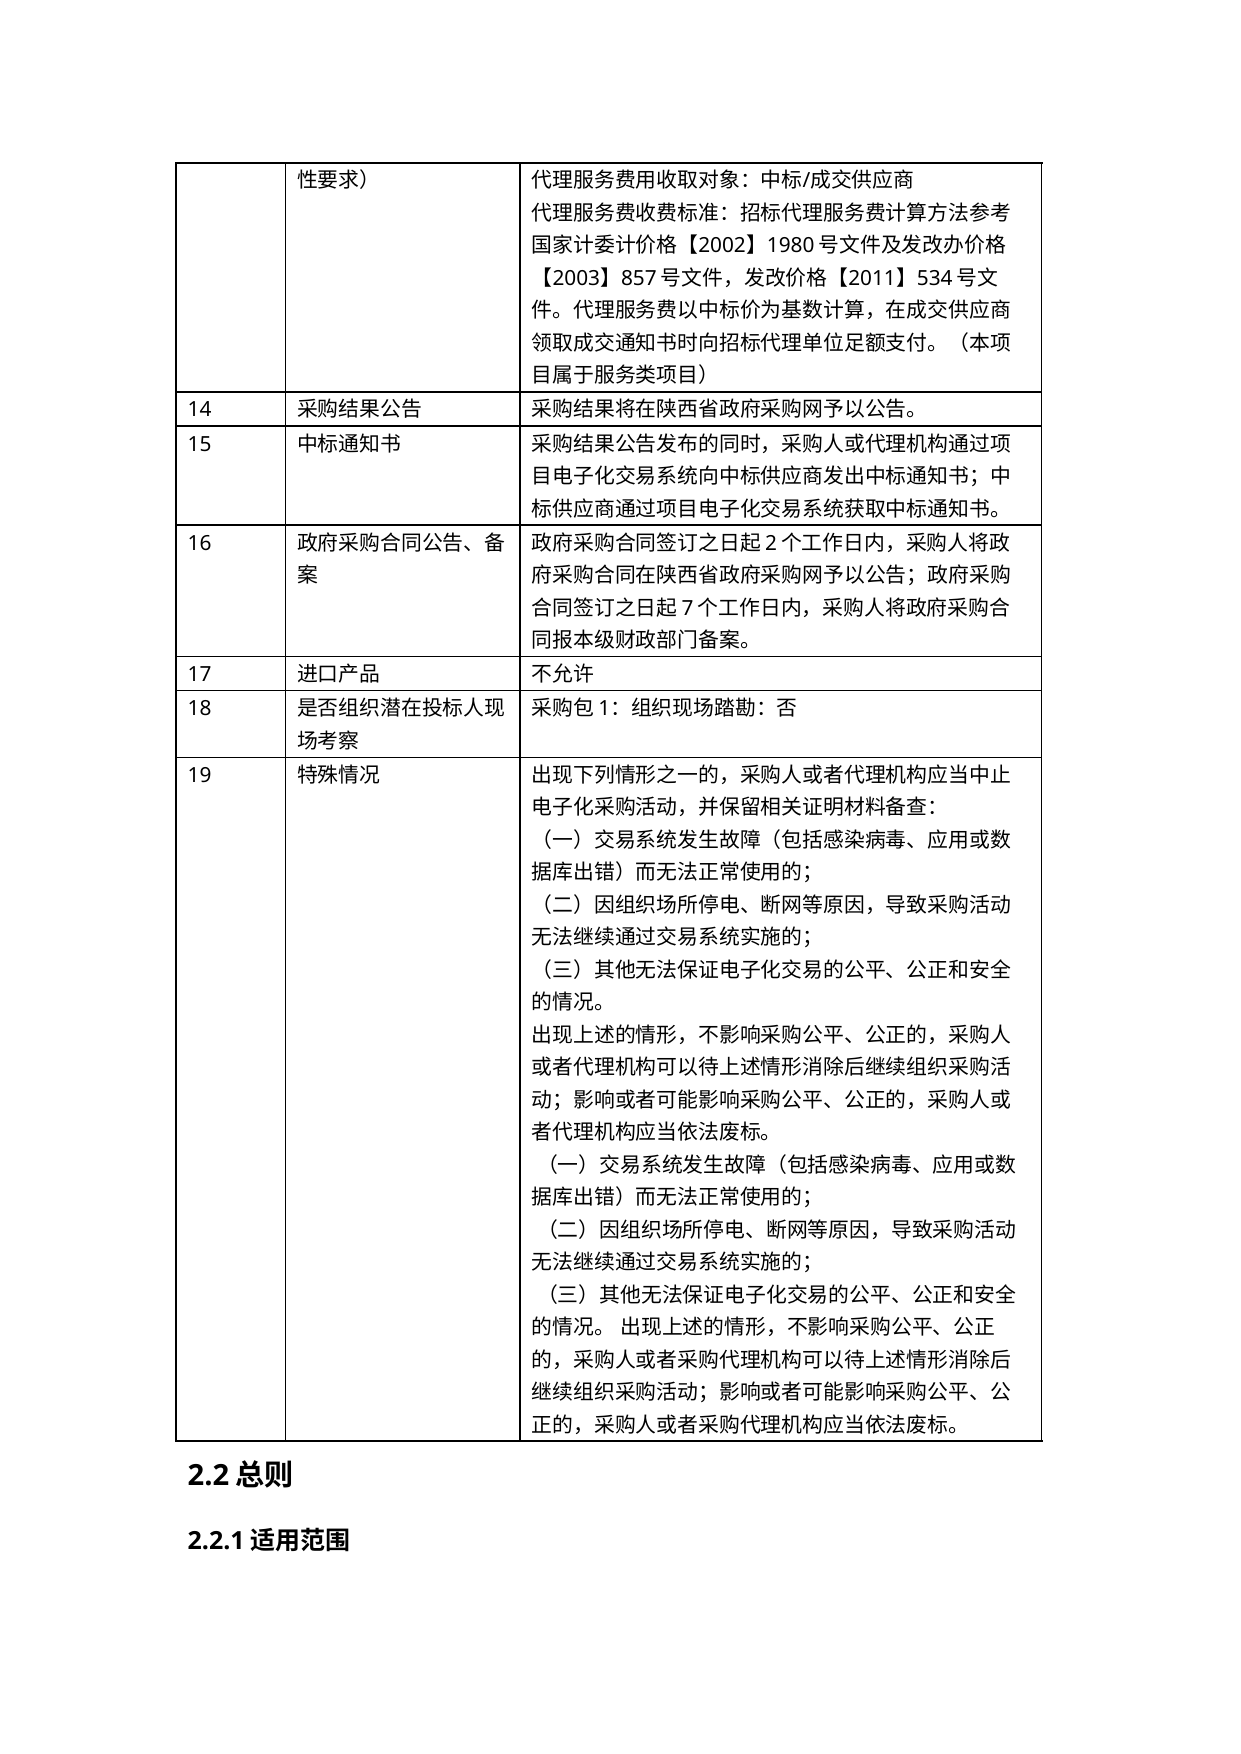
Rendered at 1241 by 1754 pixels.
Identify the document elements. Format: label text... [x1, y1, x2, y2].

table_cell 中标通知书 [286, 427, 519, 524]
table_cell 采购结果将在陕西省政府采购网予以公告。 [521, 393, 1041, 425]
table_cell 特殊情况 [286, 758, 519, 1440]
table_cell 19 [177, 758, 285, 1440]
table_cell 15 [177, 427, 285, 524]
table_cell 17 [177, 657, 285, 690]
text 2.2.1适用范围 [187, 1507, 1053, 1572]
table_cell 采购包1：组织现场踏勘：否 [521, 691, 1041, 756]
table_cell 13 [177, 164, 285, 391]
table_cell 采购结果公告发布的同时，采购人或代理机构通过项目电子化交易系统向中标供应商发出中标通知书；中标供应商通过项目电子化交易系统获取中标通知书。 [521, 427, 1041, 524]
table_cell 18 [177, 691, 285, 756]
table_cell 采购结果公告 [286, 393, 519, 425]
table_cell 16 [177, 526, 285, 656]
table_cell 进口产品 [286, 657, 519, 690]
table_cell 招标代理服务费（实质性要求） [286, 164, 519, 391]
table_cell 不允许 [521, 657, 1041, 690]
table_cell 政府采购合同签订之日起2个工作日内，采购人将政府采购合同在陕西省政府采购网予以公告；政府采购合同签订之日起7个工作日内，采购人将政府采购合同报本级财政部门备案。 [521, 526, 1041, 656]
table_cell 14 [177, 393, 285, 425]
table_cell 是否组织潜在投标人现场考察 [286, 691, 519, 756]
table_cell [521, 164, 1041, 391]
table_cell 出现下列情形之一的，采购人或者代理机构应当中止电子化采购活动，并保留相关证明材料备查： （一）交易系统发生故障（包括感染病毒、应用或数据库出错）而无法正常使用的； （二）因组织场所停电、断网等原因，导致采购活动无法继续通过交易系统实施的； （三）其他无法保证电子化交易的公平、公正和安全的情况。 出现上述的情形，不影响采购公平、公正的，采购人或者代理机构可以待上述情形消除后继续组织采购活动；影响或者可能影响采购公平、公正的，采购人或者代理机构应当依法废标。 （一）交易系统发生故障（包括感染病毒、应用或数据库出错）而无法正常使用的； （二）因组织场所停电、断网等原因，导致采购活动无法继续通过交易系统实施的； （三）其他无法保证电子化交易的公平、公正和安全的情况。 出现上述的情形，不影响采购公平、公正的，采购人或者采购代理机构可以待上述情形消除后继续组织采购活动；影响或者可能影响采购公平、公正的，采购人或者采购代理机构应当依法废标。 [521, 758, 1041, 1440]
table_cell 政府采购合同公告、备案 [286, 526, 519, 656]
text 2.2总则 [187, 1442, 1053, 1507]
